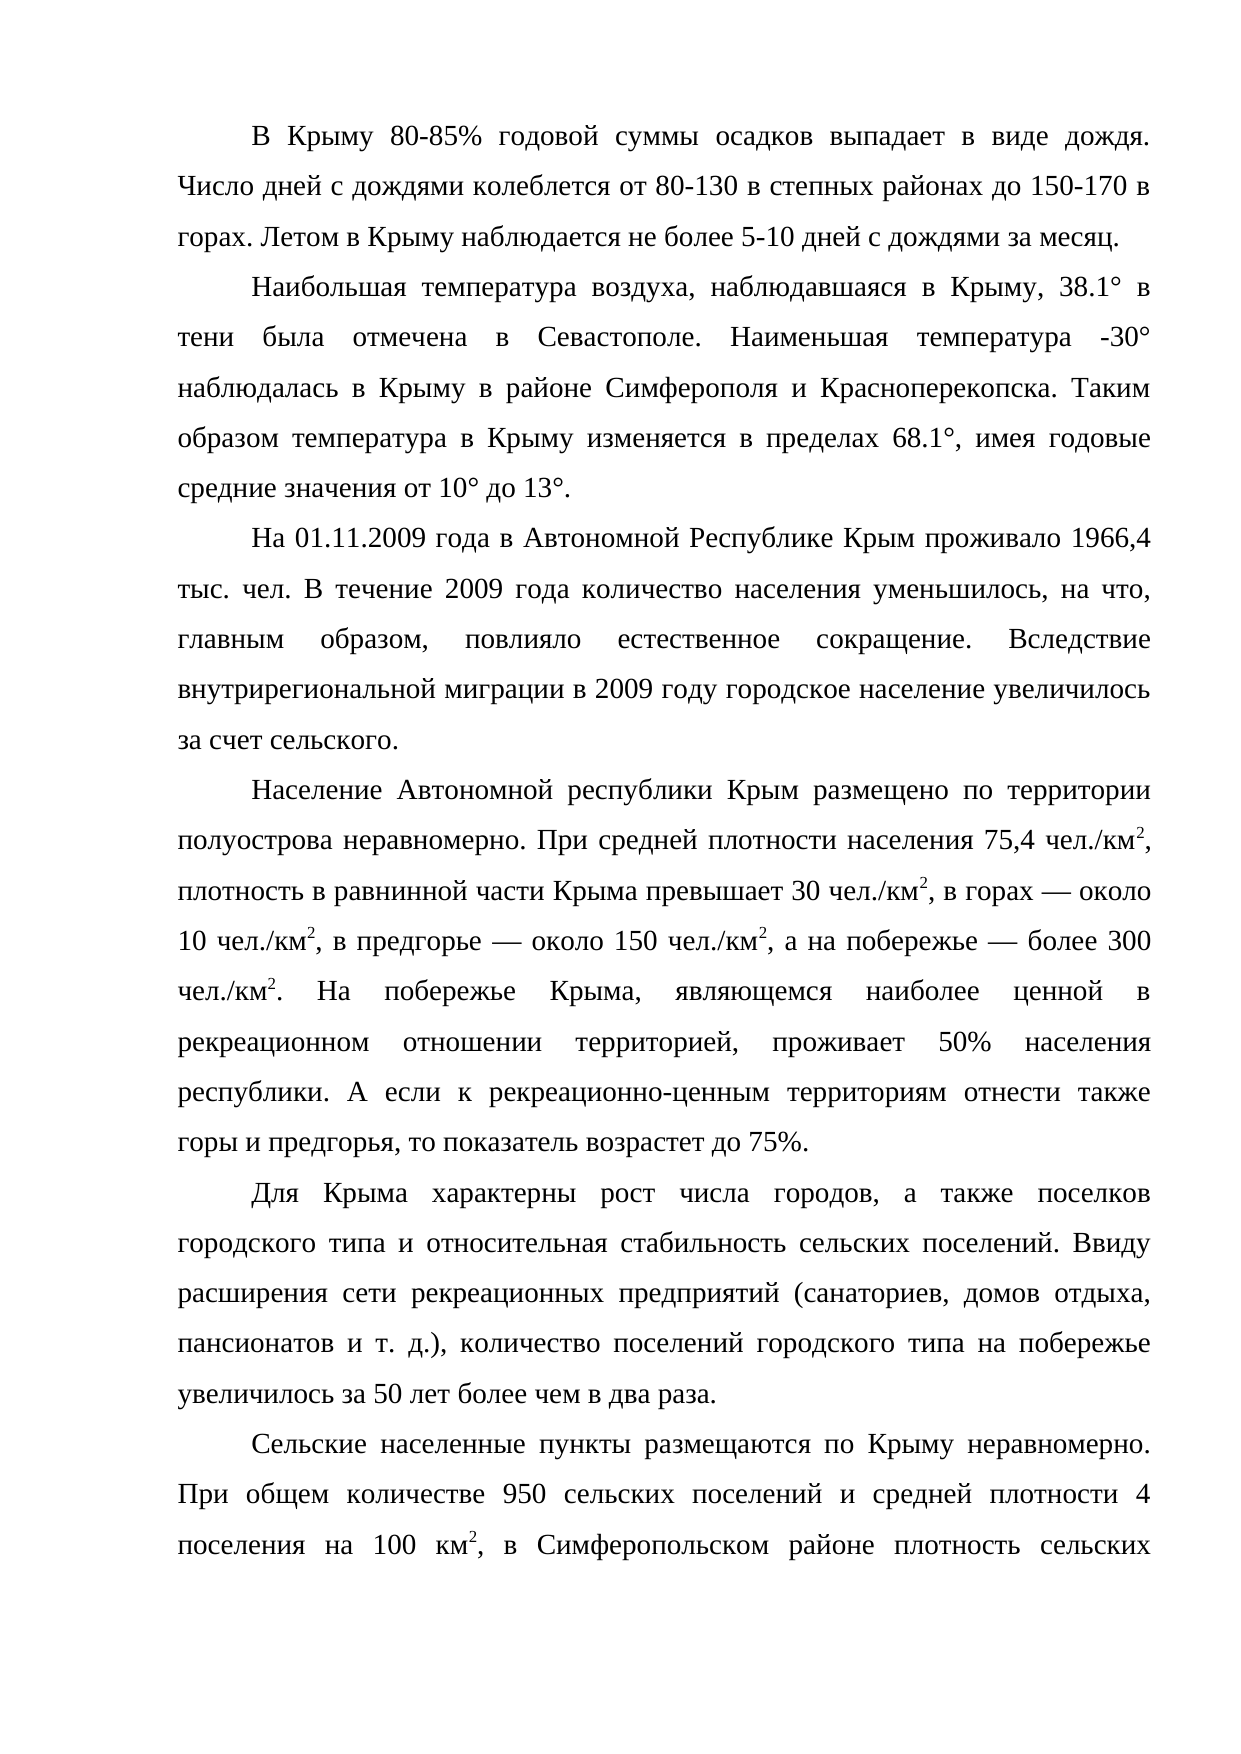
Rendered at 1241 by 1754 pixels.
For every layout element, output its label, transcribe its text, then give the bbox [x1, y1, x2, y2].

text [177, 1426, 1152, 1560]
text На 01.11.2009 года в Автономной Республике Крым проживало 1966,4 тыс. чел. В течение 2009 года количество населения уменьшилось, на что, главным образом, повлияло естественное сокращение. Вследствие внутрирегиональной миграции в 2009 году городское население увеличилось за счет сельского. [177, 521, 1152, 755]
text Наибольшая температура воздуха, наблюдавшаяся в Крыму, 38.1° в тени была отмечена в Севастополе. Наименьшая температура -30° наблюдалась в Крыму в районе Симферополя и Красноперекопска. Таким образом температура в Крыму изменяется в пределах 68.1°, имея годовые средние значения от 10° до 13°. [177, 269, 1152, 504]
text Для Крыма характерны рост числа городов, а также поселков городского типа и относительная стабильность сельских поселений. Ввиду расширения сети рекреационных предприятий (санаториев, домов отдыха, пансионатов и т. д.), количество поселений городского типа на побережье увеличилось за 50 лет более чем в два раза. [177, 1175, 1152, 1409]
text В Крыму 80-85% годовой суммы осадков выпадает в виде дождя. Число дней с дождями колеблется от 80-130 в степных районах до 150-170 в горах. Летом в Крыму наблюдается не более 5-10 дней с дождями за месяц. [177, 118, 1152, 252]
text Население Автономной республики Крым размещено по территории полуострова неравномерно. При средней плотности населения 75,4 чел./км2, плотность в равнинной части Крыма превышает 30 чел./км2, в горах — около 10 чел./км2, в предгорье — около 150 чел./км2, а на побережье — более 300 чел./км2. На побережье Крыма, являющемся наиболее ценной в рекреационном отношении территорией, проживает 50% населения республики. А если к рекреационно-ценным территориям отнести также горы и предгорья, то показатель возрастет до 75%. [177, 772, 1152, 1158]
